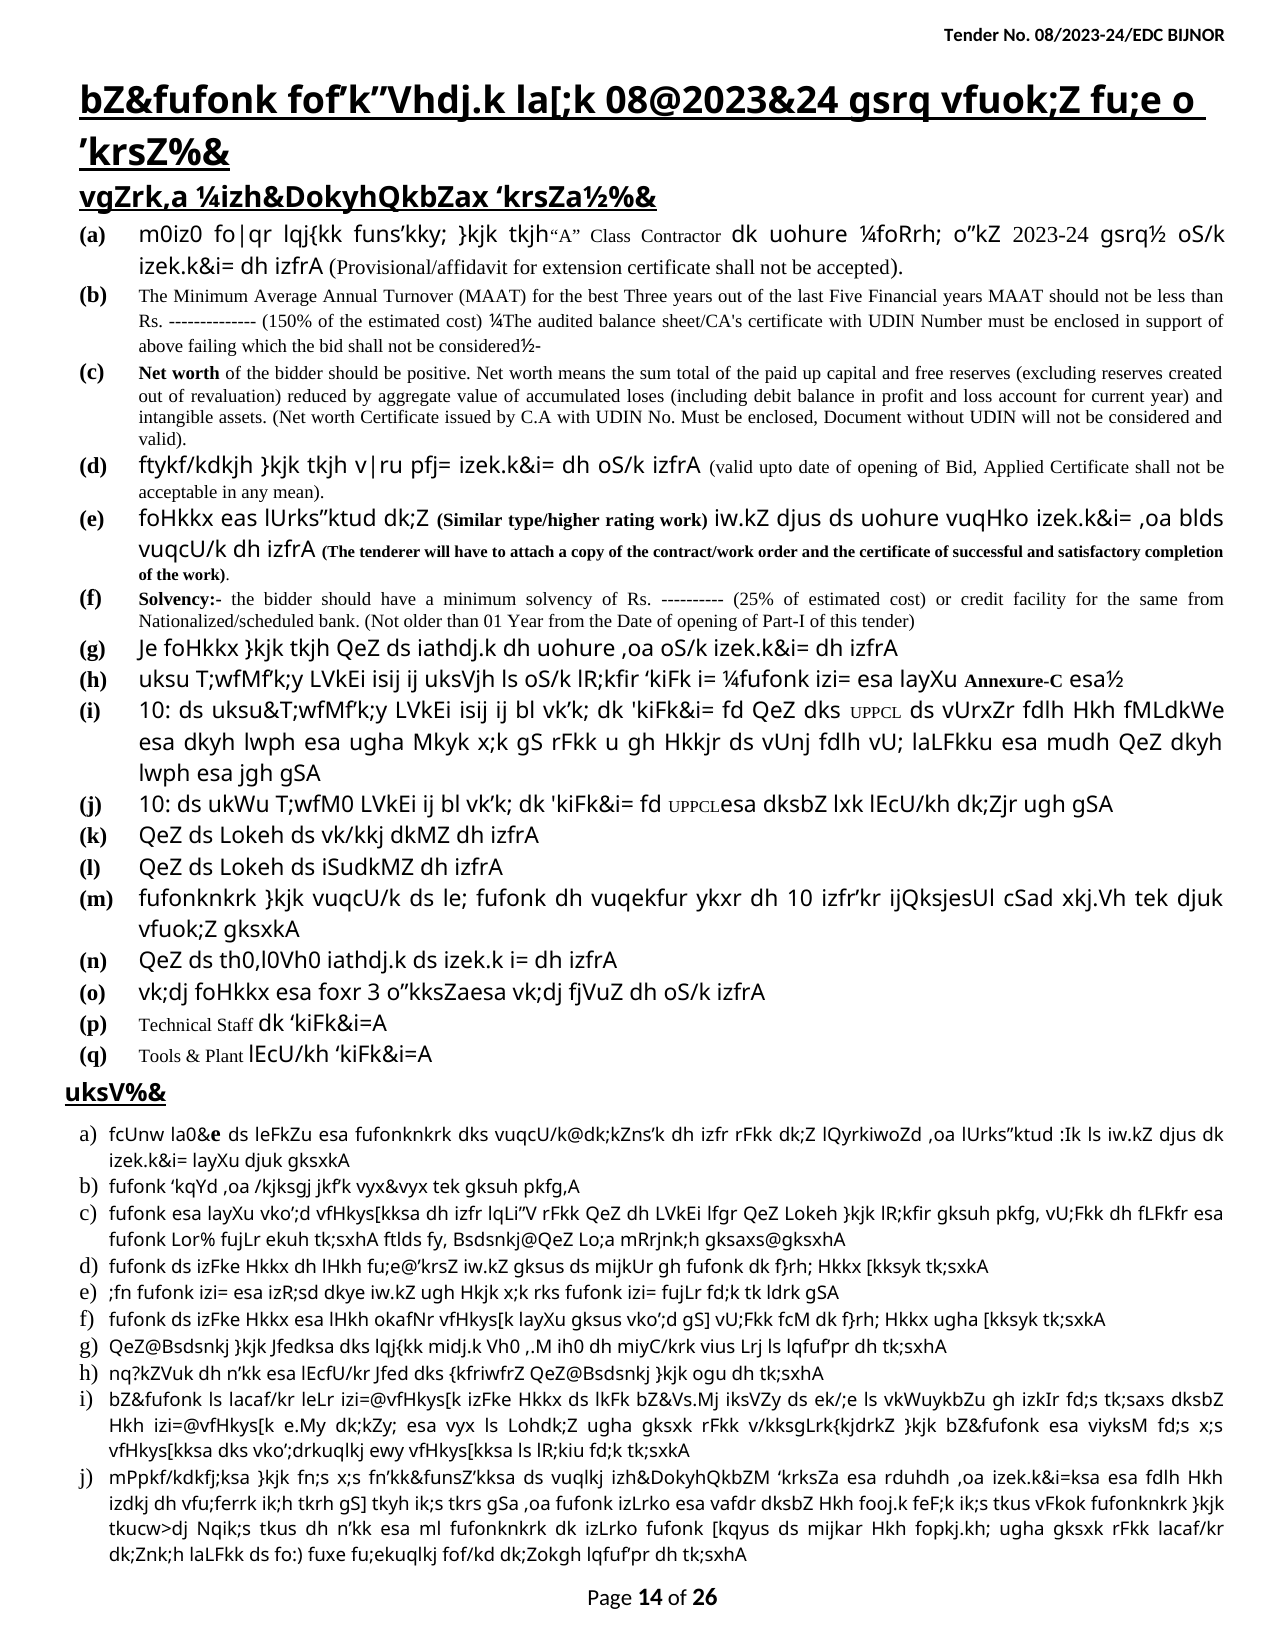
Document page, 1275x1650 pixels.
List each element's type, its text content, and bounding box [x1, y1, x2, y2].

list foHkkx eas lUrks”ktud dk;Z (Similar type/higher rating work) iw.kZ djus ds uohure vuqHko izek.k&i= ,oa blds vuqcU/k dh izfrA (The tenderer will have to attach a copy of the contract/work order and the certificate of successful and satisfactory completion of the work). [79, 502, 1225, 584]
text vgZrk,a ¼izh&DokyhQkbZax ‘krsZa½%& [79, 176, 1225, 216]
list fcUnw la0&e ds leFkZu esa fufonknkrk dks vuqcU/k@dk;kZns’k dh izfr rFkk dk;Z lQyrkiwoZd ,oa lUrks”ktud :Ik ls iw.kZ djus dk izek.k&i= layXu djuk gksxkA [79, 1120, 1225, 1173]
list bZ&fufonk ls lacaf/kr leLr izi=@vfHkys[k izFke Hkkx ds lkFk bZ&Vs.Mj iksVZy ds ek/;e ls vkWuykbZu gh izkIr fd;s tk;saxs dksbZ Hkh izi=@vfHkys[k e.My dk;kZy; esa vyx ls Lohdk;Z ugha gksxk rFkk v/kksgLrk{kjdrkZ }kjk bZ&fufonk esa viyksM fd;s x;s vfHkys[kksa dks vko’;drkuqlkj ewy vfHkys[kksa ls lR;kiu fd;k tk;sxkA [79, 1386, 1225, 1463]
list QeZ@Bsdsnkj }kjk Jfedksa dks lqj{kk midj.k Vh0 ,.M ih0 dh miyC/krk vius Lrj ls lqfuf’pr dh tk;sxhA [79, 1332, 1225, 1359]
list Technical Staff dk ‘kiFk&i=A [79, 1007, 1225, 1038]
list Je foHkkx }kjk tkjh QeZ ds iathdj.k dh uohure ,oa oS/k izek.k&i= dh izfrA [79, 632, 1225, 663]
list 10: ds uksu&T;wfMf’k;y LVkEi isij ij bl vk’k; dk 'kiFk&i= fd QeZ dks UPPCL ds vUrxZr fdlh Hkh fMLdkWe esa dkyh lwph esa ugha Mkyk x;k gS rFkk u gh Hkkjr ds vUnj fdlh vU; laLFkku esa mudh QeZ dkyh lwph esa jgh gSA [79, 694, 1225, 788]
list vk;dj foHkkx esa foxr 3 o”kksZaesa vk;dj fjVuZ dh oS/k izfrA [79, 976, 1225, 1007]
list The Minimum Average Annual Turnover (MAAT) for the best Three years out of the last Five Financial years MAAT should not be less than Rs. -------------- (150% of the estimated cost) ¼The audited balance sheet/CA's certificate with UDIN Number must be enclosed in support of above failing which the bid shall not be considered½- [79, 281, 1225, 358]
list fufonk ds izFke Hkkx dh lHkh fu;e@’krsZ iw.kZ gksus ds mijkUr gh fufonk dk f}rh; Hkkx [kksyk tk;sxkA [79, 1252, 1225, 1278]
list m0iz0 fo|qr lqj{kk funs’kky; }kjk tkjh“A” Class Contractor dk uohure ¼foRrh; o”kZ 2023-24 gsrq½ oS/k izek.k&i= dh izfrA (Provisional/affidavit for extension certificate shall not be accepted). [79, 218, 1225, 281]
list ftykf/kdkjh }kjk tkjh v|ru pfj= izek.k&i= dh oS/k izfrA (valid upto date of opening of Bid, Applied Certificate shall not be acceptable in any mean). [79, 449, 1225, 502]
text uksV%& [64, 1075, 1225, 1109]
list fufonk ‘kqYd ,oa /kjksgj jkf’k vyx&vyx tek gksuh pkfg,A [79, 1173, 1225, 1199]
list mPpkf/kdkfj;ksa }kjk fn;s x;s fn’kk&funsZ’kksa ds vuqlkj izh&DokyhQkbZM ‘krksZa esa rduhdh ,oa izek.k&i=ksa esa fdlh Hkh izdkj dh vfu;ferrk ik;h tkrh gS] tkyh ik;s tkrs gSa ,oa fufonk izLrko esa vafdr dksbZ Hkh fooj.k feF;k ik;s tkus vFkok fufonknkrk }kjk tkucw>dj Nqik;s tkus dh n’kk esa ml fufonknkrk dk izLrko fufonk [kqyus ds mijkar Hkh fopkj.kh; ugha gksxk rFkk lacaf/kr dk;Znk;h laLFkk ds fo:) fuxe fu;ekuqlkj fof/kd dk;Zokgh lqfuf’pr dh tk;sxhA [79, 1463, 1225, 1567]
list uksu T;wfMf’k;y LVkEi isij ij uksVjh ls oS/k lR;kfir ‘kiFk i= ¼fufonk izi= esa layXu Annexure-C esa½ [79, 663, 1225, 694]
text bZ&fufonk fof’k”Vhdj.k la[;k 08@2023&24 gsrq vfuok;Z fu;e o ’krsZ%& [79, 74, 1225, 176]
list Solvency:- the bidder should have a minimum solvency of Rs. ---------- (25% of estimated cost) or credit facility for the same from Nationalized/scheduled bank. (Not older than 01 Year from the Date of opening of Part-I of this tender) [79, 584, 1225, 632]
list fufonk esa layXu vko’;d vfHkys[kksa dh izfr lqLi”V rFkk QeZ dh LVkEi lfgr QeZ Lokeh }kjk lR;kfir gksuh pkfg, vU;Fkk dh fLFkfr esa fufonk Lor% fujLr ekuh tk;sxhA ftlds fy, Bsdsnkj@QeZ Lo;a mRrjnk;h gksaxs@gksxhA [79, 1199, 1225, 1252]
list QeZ ds Lokeh ds vk/kkj dkMZ dh izfrA [79, 819, 1225, 851]
list fufonk ds izFke Hkkx esa lHkh okafNr vfHkys[k layXu gksus vko’;d gS] vU;Fkk fcM dk f}rh; Hkkx ugha [kksyk tk;sxkA [79, 1305, 1225, 1332]
list fufonknkrk }kjk vuqcU/k ds le; fufonk dh vuqekfur ykxr dh 10 izfr’kr ijQksjesUl cSad xkj.Vh tek djuk vfuok;Z gksxkA [79, 882, 1225, 944]
list QeZ ds th0,l0Vh0 iathdj.k ds izek.k i= dh izfrA [79, 944, 1225, 976]
list nq?kZVuk dh n’kk esa lEcfU/kr Jfed dks {kfriwfrZ QeZ@Bsdsnkj }kjk ogu dh tk;sxhA [79, 1359, 1225, 1386]
list QeZ ds Lokeh ds iSudkMZ dh izfrA [79, 851, 1225, 882]
list Tools & Plant lEcU/kh ‘kiFk&i=A [79, 1038, 1225, 1069]
list ;fn fufonk izi= esa izR;sd dkye iw.kZ ugh Hkjk x;k rks fufonk izi= fujLr fd;k tk ldrk gSA [79, 1278, 1225, 1305]
list 10: ds ukWu T;wfM0 LVkEi ij bl vk’k; dk 'kiFk&i= fd UPPCLesa dksbZ lxk lEcU/kh dk;Zjr ugh gSA [79, 788, 1225, 819]
list Net worth of the bidder should be positive. Net worth means the sum total of the paid up capital and free reserves (excluding reserves created out of revaluation) reduced by aggregate value of accumulated loses (including debit balance in profit and loss account for current year) and intangible assets. (Net worth Certificate issued by C.A with UDIN No. Must be enclosed, Document without UDIN will not be considered and valid). [79, 358, 1225, 449]
